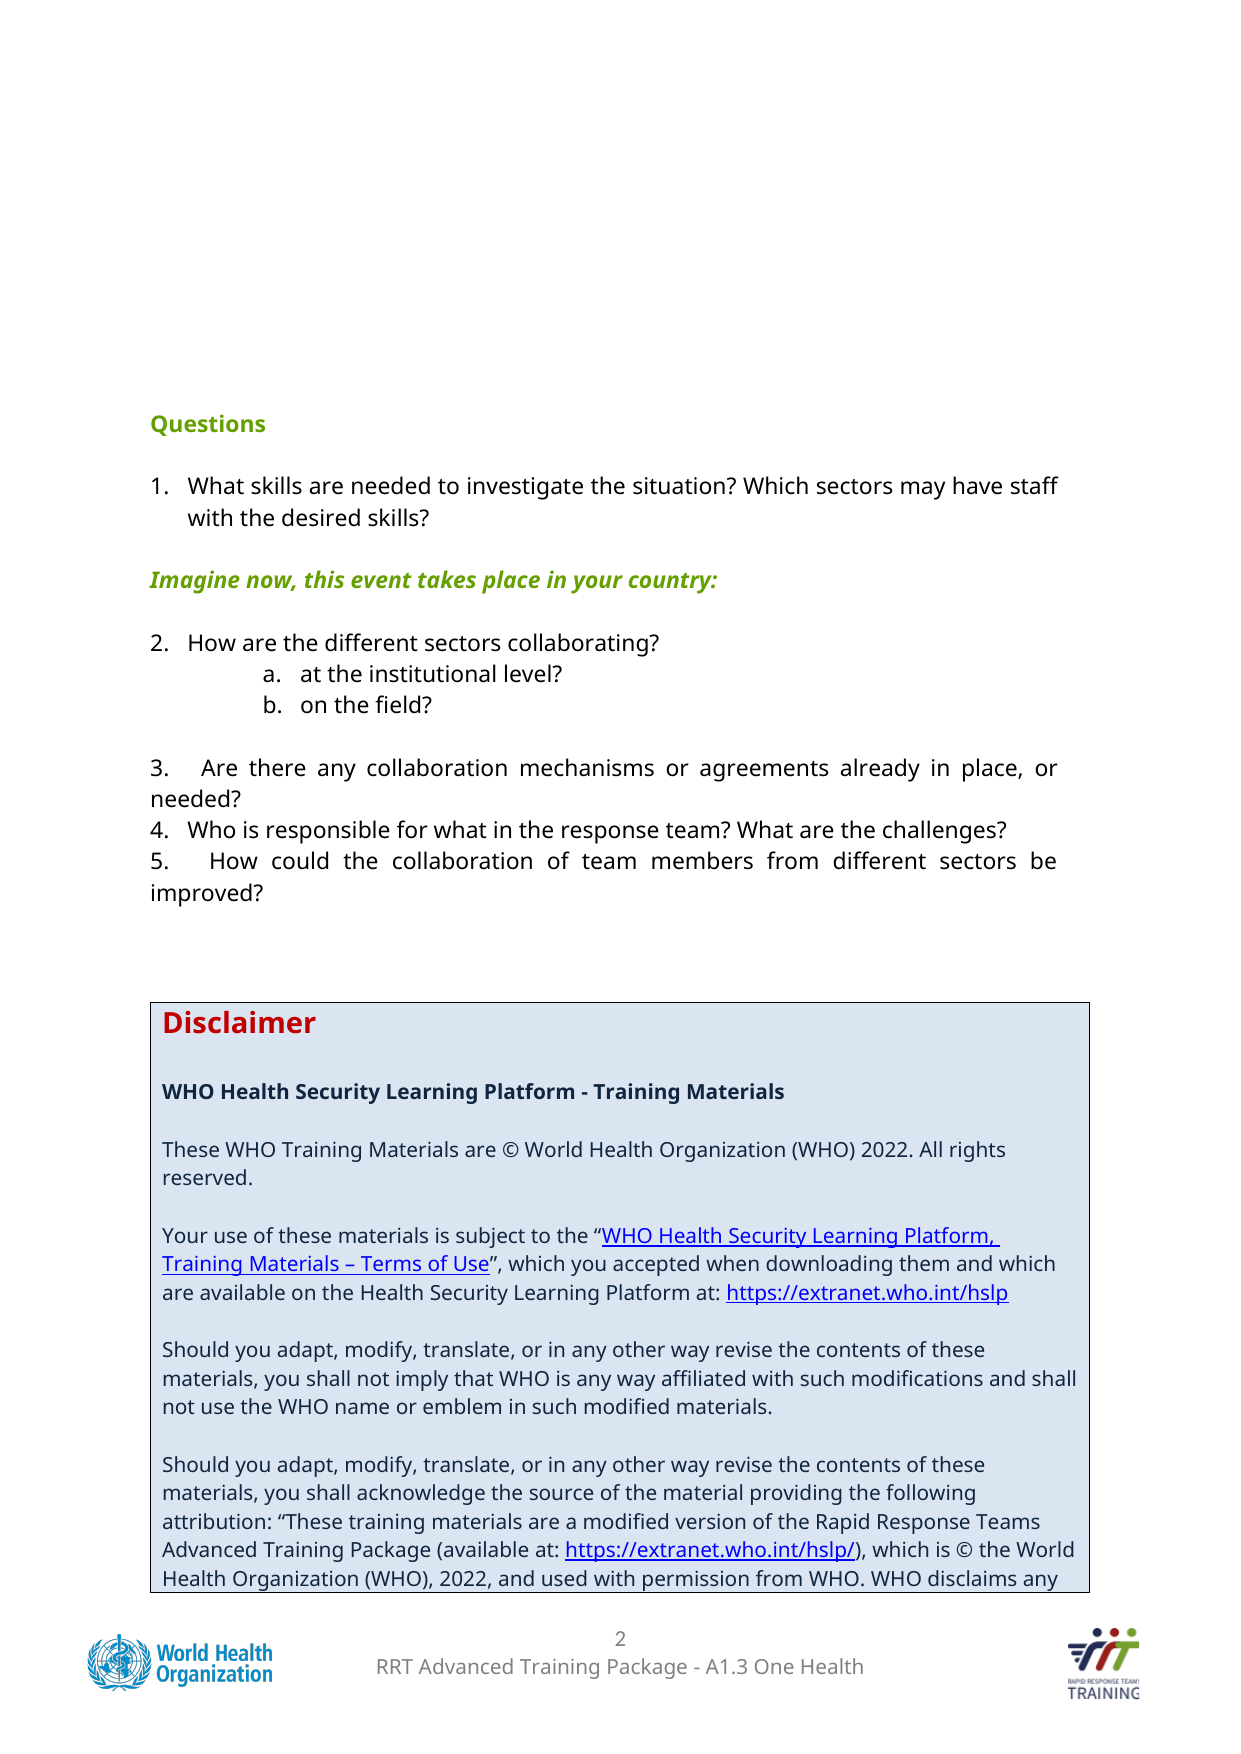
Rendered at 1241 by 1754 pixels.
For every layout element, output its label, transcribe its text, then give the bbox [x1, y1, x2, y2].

text 4. Who is responsible for what in the response team? What are the challenges? [150, 814, 1059, 845]
text Questions [150, 408, 1059, 439]
list on the field? [262, 689, 1059, 720]
text Imagine now, this event takes place in your country: [150, 564, 1059, 595]
list What skills are needed to investigate the situation? Which sectors may have staff with the desired skills? [150, 470, 1059, 533]
text 5. How could the collaboration of team members from different sectors be improved? [150, 845, 1059, 908]
list at the institutional level? [262, 658, 1059, 689]
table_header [151, 1003, 1089, 1592]
text 3. Are there any collaboration mechanisms or agreements already in place, or needed? [150, 752, 1059, 814]
picture [87, 1634, 272, 1691]
text 2. How are the different sectors collaborating? [150, 627, 1059, 658]
